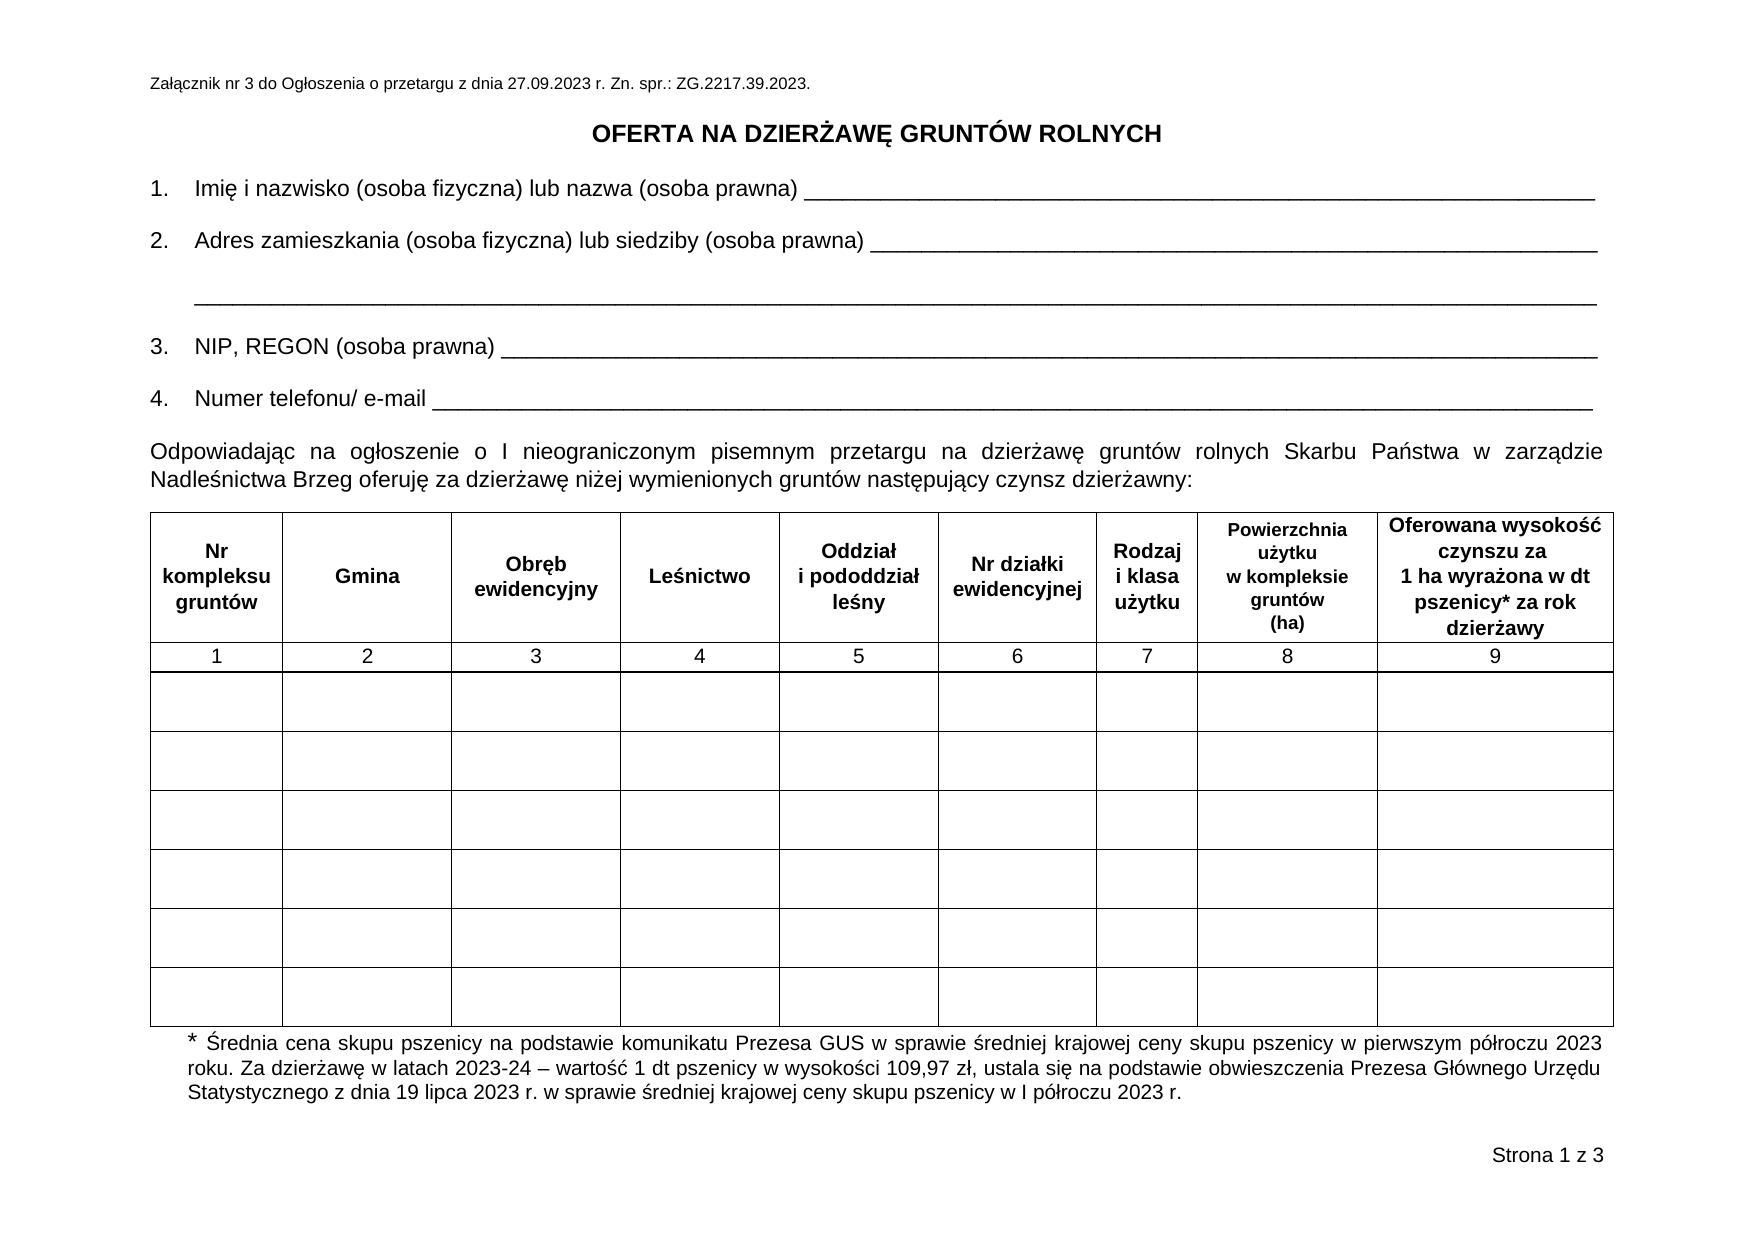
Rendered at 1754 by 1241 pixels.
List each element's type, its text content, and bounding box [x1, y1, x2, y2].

table_cell [283, 850, 451, 908]
table_cell [151, 968, 282, 1026]
table_cell [939, 968, 1096, 1026]
table_cell [452, 673, 620, 731]
table_cell [621, 909, 779, 967]
table_cell [452, 850, 620, 908]
table_cell [780, 850, 938, 908]
table_cell [1378, 732, 1613, 789]
table_cell [1198, 909, 1377, 967]
table_header Oferowana wysokość czynszu za 1 ha wyrażona w dt pszenicy* za rok dzierżawy [1378, 513, 1613, 642]
list Imię i nazwisko (osoba fizyczna) lub nazwa (osoba prawna) ______________________________________________________________ [150, 174, 1604, 201]
table_header Nr kompleksu gruntów [151, 513, 282, 642]
table_cell [151, 791, 282, 849]
table_cell [1378, 850, 1613, 908]
table_cell [780, 732, 938, 789]
table_cell [1378, 673, 1613, 731]
table_cell [621, 732, 779, 789]
table_cell [1378, 968, 1613, 1026]
table_cell [621, 791, 779, 849]
subtitle * Średnia cena skupu pszenicy na podstawie komunikatu Prezesa GUS w sprawie średniej krajowej ceny skupu pszenicy w pierwszym półroczu 2023 roku. Za dzierżawę w latach 2023-24 – wartość 1 dt pszenicy w wysokości 109,97 zł, ustala się na podstawie obwieszczenia Prezesa Głównego Urzędu Statystycznego z dnia 19 lipca 2023 r. w sprawie średniej krajowej ceny skupu pszenicy w I półroczu 2023 r. [187, 1027, 1604, 1103]
table_cell [939, 732, 1096, 789]
table_cell [452, 909, 620, 967]
table_cell 7 [1097, 643, 1197, 671]
table_cell [939, 791, 1096, 849]
table_cell [1198, 732, 1377, 789]
table_cell [1198, 968, 1377, 1026]
table_cell [1097, 909, 1197, 967]
table_cell [621, 968, 779, 1026]
table_cell [452, 968, 620, 1026]
table_cell [452, 732, 620, 789]
table_header Obręb ewidencyjny [452, 513, 620, 642]
table_cell 4 [621, 643, 779, 671]
table_cell 9 [1378, 643, 1613, 671]
table_cell [780, 791, 938, 849]
table_header Oddział i pododdział leśny [780, 513, 938, 642]
table_cell [939, 673, 1096, 731]
table_cell [283, 791, 451, 849]
list Adres zamieszkania (osoba fizyczna) lub siedziby (osoba prawna) _________________________________________________________ ______________________________________________________________________________________________________________ [150, 227, 1604, 306]
table_cell [151, 732, 282, 789]
table_cell 2 [283, 643, 451, 671]
table_cell [1378, 791, 1613, 849]
list NIP, REGON (osoba prawna) ______________________________________________________________________________________ [150, 333, 1604, 359]
table_cell [452, 791, 620, 849]
text OFERTA NA DZIERŻAWĘ GRUNTÓW ROLNYCH [150, 119, 1604, 148]
table_header Powierzchnia użytku w kompleksie gruntów (ha) [1198, 513, 1377, 642]
table_cell [780, 968, 938, 1026]
table_cell [1198, 673, 1377, 731]
table_cell [151, 909, 282, 967]
table_cell [939, 909, 1096, 967]
list Numer telefonu/ e-mail ___________________________________________________________________________________________ [150, 385, 1604, 412]
table_cell 6 [939, 643, 1096, 671]
table_cell [283, 968, 451, 1026]
table_cell [1097, 968, 1197, 1026]
table_cell [1097, 791, 1197, 849]
table_cell [1097, 673, 1197, 731]
table_cell [1097, 732, 1197, 789]
table_cell [283, 909, 451, 967]
table_cell 5 [780, 643, 938, 671]
table_header Rodzaj i klasa użytku [1097, 513, 1197, 642]
text Odpowiadając na ogłoszenie o I nieograniczonym pisemnym przetargu na dzierżawę gruntów rolnych Skarbu Państwa w zarządzie Nadleśnictwa Brzeg oferuję za dzierżawę niżej wymienionych gruntów następujący czynsz dzierżawny: [150, 438, 1604, 493]
table_cell 8 [1198, 643, 1377, 671]
table_cell 1 [151, 643, 282, 671]
table_cell [151, 673, 282, 731]
table_cell [1378, 909, 1613, 967]
table_cell [1097, 850, 1197, 908]
table_header Gmina [283, 513, 451, 642]
table_cell [283, 732, 451, 789]
table_cell [939, 850, 1096, 908]
table_cell [780, 909, 938, 967]
table_header Leśnictwo [621, 513, 779, 642]
table_cell [621, 850, 779, 908]
table_cell 3 [452, 643, 620, 671]
table_cell [780, 673, 938, 731]
table_cell [621, 673, 779, 731]
table_header Nr działki ewidencyjnej [939, 513, 1096, 642]
table_cell [1198, 791, 1377, 849]
table_cell [1198, 850, 1377, 908]
table_cell [283, 673, 451, 731]
table_cell [151, 850, 282, 908]
